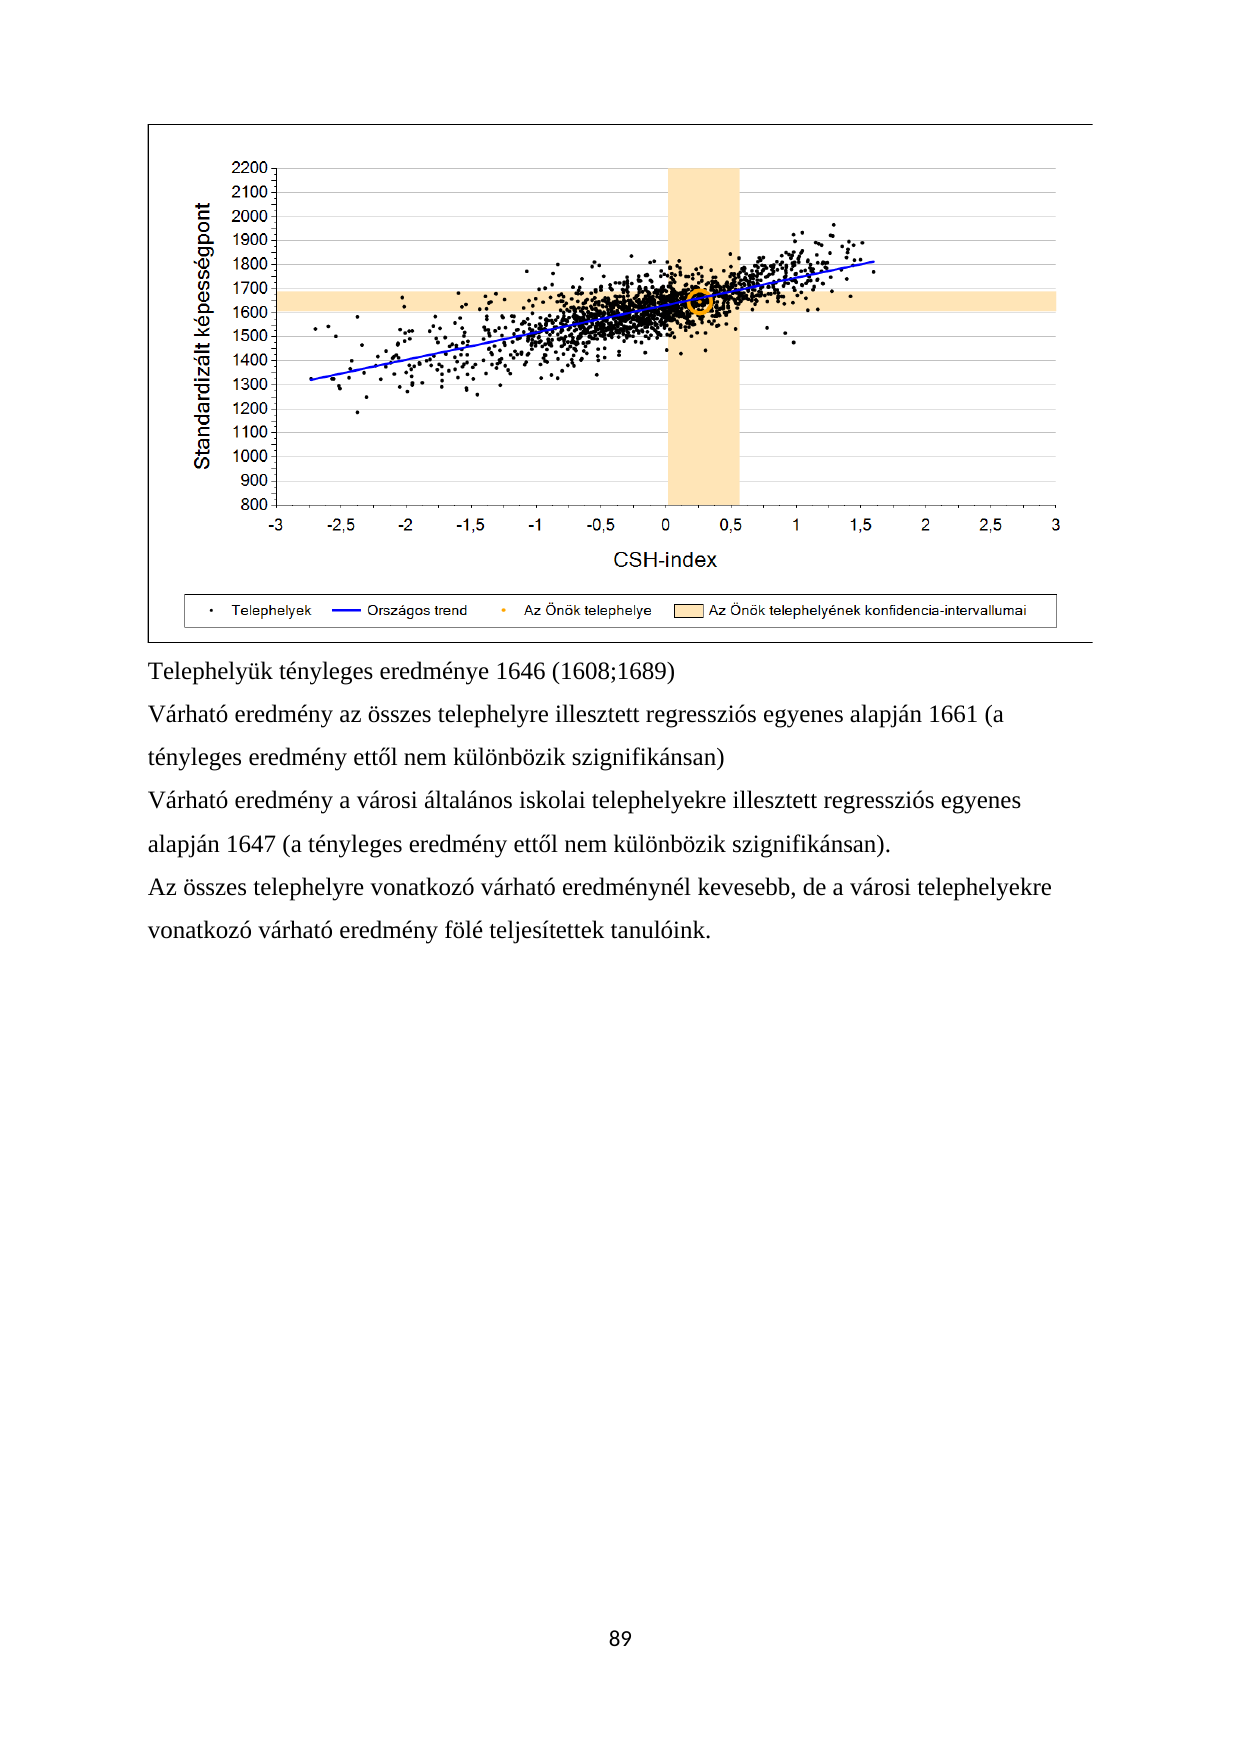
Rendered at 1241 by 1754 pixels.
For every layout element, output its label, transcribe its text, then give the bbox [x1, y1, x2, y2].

text Telephelyük tényleges eredménye 1646 (1608;1689) [148, 656, 1092, 685]
text Várható eredmény a városi általános iskolai telephelyekre illesztett regressziós egyenes alapján 1647 (a tényleges eredmény ettől nem különbözik szignifikánsan). [148, 786, 1092, 857]
text Az összes telephelyre vonatkozó várható eredménynél kevesebb, de a városi telephelyekre vonatkozó várható eredmény fölé teljesítettek tanulóink. [148, 872, 1092, 944]
text Várható eredmény az összes telephelyre illesztett regressziós egyenes alapján 1661 (a tényleges eredmény ettől nem különbözik szignifikánsan) [148, 699, 1092, 771]
